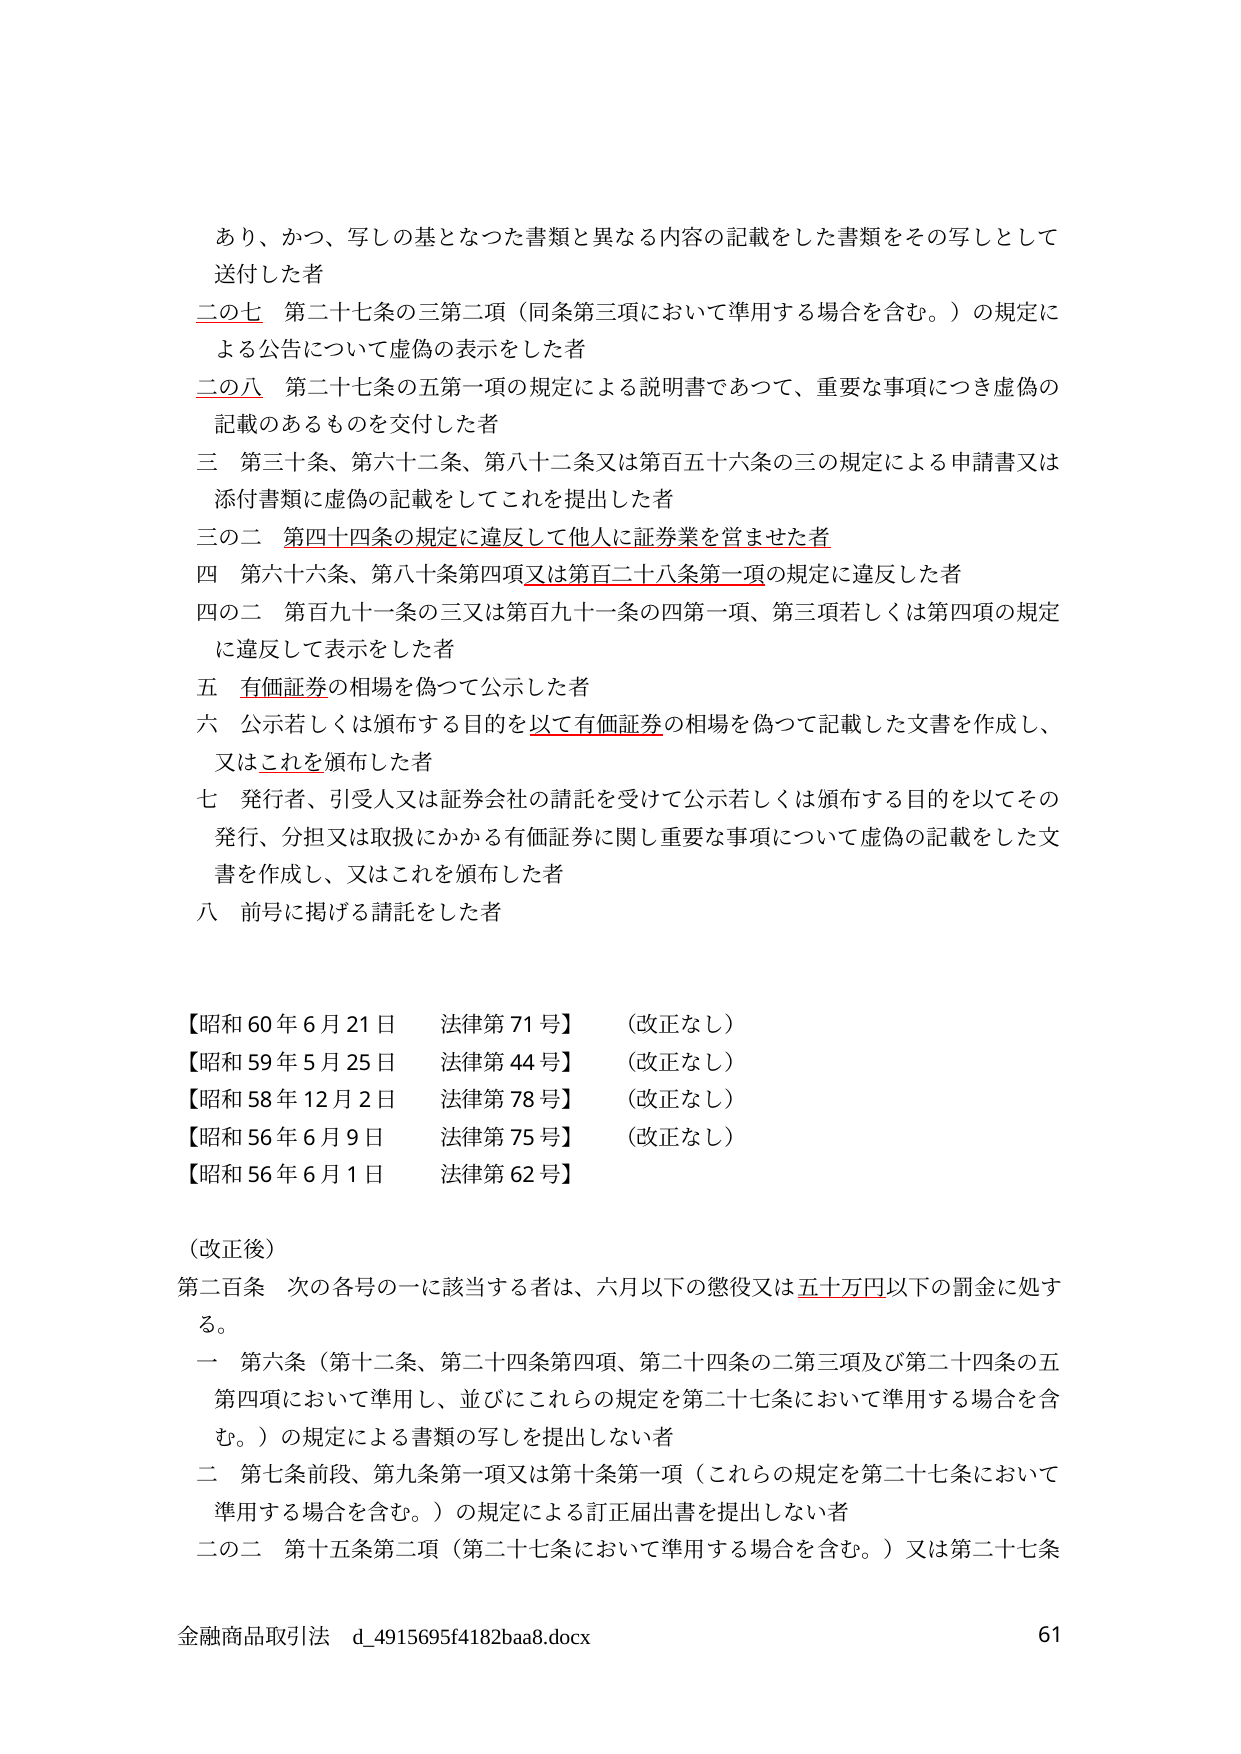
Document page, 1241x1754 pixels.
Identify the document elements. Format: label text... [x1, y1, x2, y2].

text 二の八 第二十七条の五第一項の規定による説明書であつて、重要な事項につき虚偽の記載のあるものを交付した者 [196, 367, 1063, 442]
text （改正後） [177, 1229, 1063, 1267]
text 二の七 第二十七条の三第二項（同条第三項において準用する場合を含む。）の規定による公告について虚偽の表示をした者 [196, 292, 1063, 367]
text 【昭和59年5月25日 法律第44号】 （改正なし） [177, 1042, 1063, 1079]
text 一 第六条（第十二条、第二十四条第四項、第二十四条の二第三項及び第二十四条の五第四項において準用し、並びにこれらの規定を第二十七条において準用する場合を含む。）の規定による書類の写しを提出しない者 [196, 1342, 1063, 1454]
text 六 公示若しくは頒布する目的を以て有価証券の相場を偽つて記載した文書を作成し、又はこれを頒布した者 [196, 704, 1063, 779]
text 【昭和58年12月2日 法律第78号】 （改正なし） [177, 1079, 1063, 1117]
text 【昭和56年6月1日 法律第62号】 [177, 1154, 1063, 1192]
text 【昭和56年6月9日 法律第75号】 （改正なし） [177, 1117, 1063, 1154]
text 四の二 第百九十一条の三又は第百九十一条の四第一項、第三項若しくは第四項の規定に違反して表示をした者 [196, 592, 1063, 667]
text 【昭和60年6月21日 法律第71号】 （改正なし） [177, 1004, 1063, 1042]
text 八 前号に掲げる請託をした者 [196, 892, 1063, 929]
text 三の二 第四十四条の規定に違反して他人に証券業を営ませた者 [196, 517, 1063, 554]
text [196, 217, 1063, 292]
text 五 有価証券の相場を偽つて公示した者 [196, 667, 1063, 704]
text 三 第三十条、第六十二条、第八十二条又は第百五十六条の三の規定による申請書又は添付書類に虚偽の記載をしてこれを提出した者 [196, 442, 1063, 517]
text 四 第六十六条、第八十条第四項又は第百二十八条第一項の規定に違反した者 [196, 554, 1063, 592]
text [196, 1529, 1063, 1567]
text 二 第七条前段、第九条第一項又は第十条第一項（これらの規定を第二十七条において準用する場合を含む。）の規定による訂正届出書を提出しない者 [196, 1454, 1063, 1529]
text 七 発行者、引受人又は証券会社の請託を受けて公示若しくは頒布する目的を以てその発行、分担又は取扱にかかる有価証券に関し重要な事項について虚偽の記載をした文書を作成し、又はこれを頒布した者 [196, 779, 1063, 892]
text 第二百条 次の各号の一に該当する者は、六月以下の懲役又は五十万円以下の罰金に処する。 [177, 1267, 1063, 1342]
